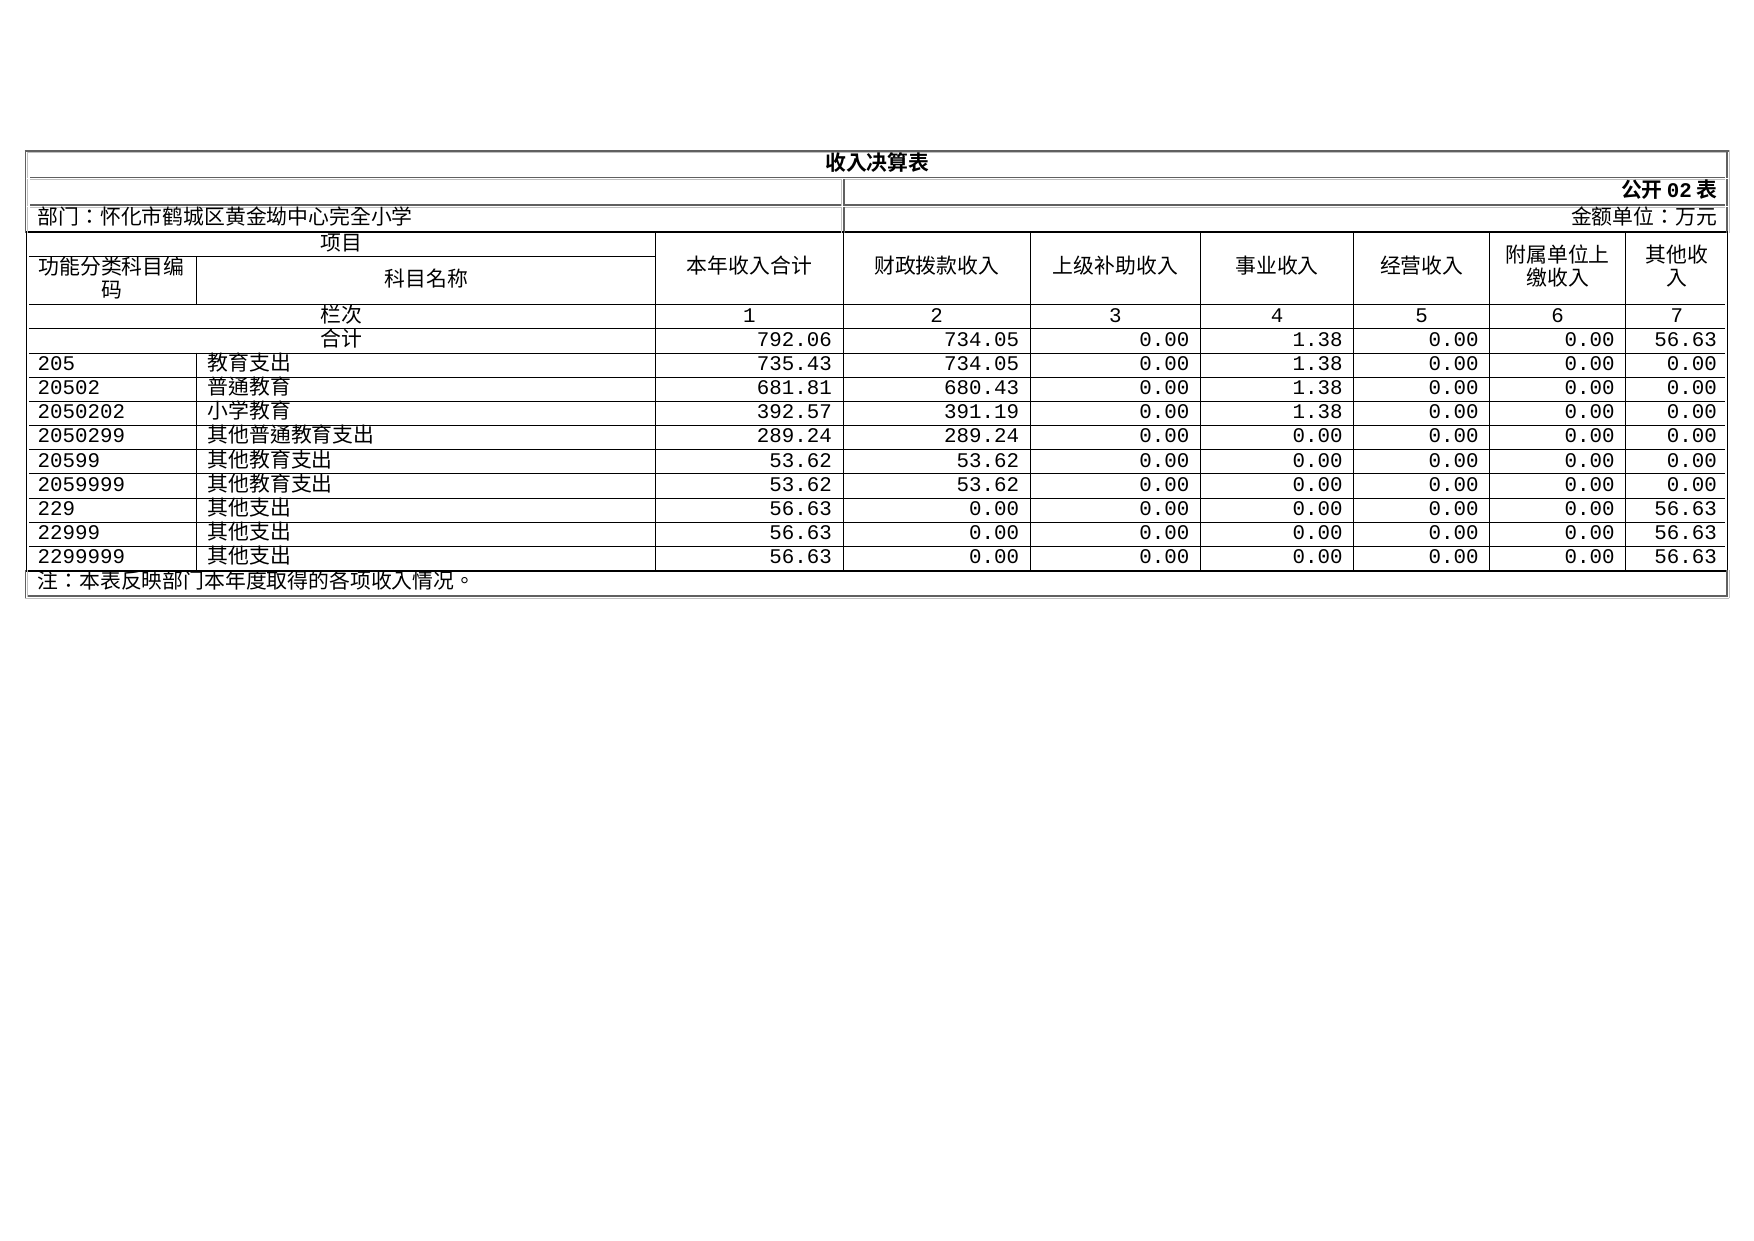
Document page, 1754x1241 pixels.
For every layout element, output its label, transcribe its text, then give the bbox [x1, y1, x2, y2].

table_cell 0.00 [1031, 547, 1200, 570]
table_cell 附属单位上缴收入 [1490, 233, 1625, 304]
table_cell 0.00 [1031, 329, 1200, 352]
table_cell 0.00 [1490, 450, 1625, 473]
table_cell 教育支出 [197, 354, 655, 377]
table_cell 734.05 [844, 329, 1030, 352]
table_cell 0.00 [1626, 425, 1727, 449]
table_cell 0.00 [1354, 450, 1489, 473]
table_cell 注：本表反映部门本年度取得的各项收入情况。 [28, 572, 1726, 595]
table_cell 0.00 [1354, 402, 1489, 425]
table_cell 事业收入 [1201, 233, 1353, 304]
table_cell 0.00 [1354, 354, 1489, 377]
table_cell 项目 [27, 233, 655, 256]
table_cell 0.00 [1031, 354, 1200, 377]
table_cell 部门：怀化市鹤城区黄金坳中心完全小学 [28, 204, 841, 231]
table_cell [26, 177, 843, 204]
table_cell 0.00 [1354, 474, 1489, 497]
table_cell 20502 [27, 377, 196, 401]
table_cell 0.00 [1490, 378, 1625, 401]
table_cell 其他普通教育支出 [197, 426, 655, 449]
table_cell 56.63 [1626, 522, 1727, 546]
table_cell 3 [1031, 305, 1200, 328]
table_cell 0.00 [1626, 473, 1727, 497]
table_cell 2299999 [27, 546, 196, 570]
table_cell 7 [1626, 304, 1727, 328]
table_cell 2059999 [27, 473, 196, 497]
table_cell 财政拨款收入 [844, 233, 1030, 304]
table_cell 0.00 [1490, 499, 1625, 522]
table_cell 普通教育 [197, 378, 655, 401]
table_cell 392.57 [656, 402, 843, 425]
table_cell 391.19 [844, 402, 1030, 425]
table_cell 0.00 [1490, 402, 1625, 425]
table_cell 0.00 [1031, 378, 1200, 401]
table_cell 1.38 [1201, 378, 1353, 401]
table_cell 53.62 [844, 474, 1030, 497]
table_cell 经营收入 [1354, 233, 1489, 304]
table_cell 680.43 [844, 378, 1030, 401]
table_cell 0.00 [1490, 426, 1625, 449]
table_cell 1 [656, 305, 843, 328]
table_cell 6 [1490, 305, 1625, 328]
table_cell 0.00 [1201, 450, 1353, 473]
table_cell 22999 [27, 522, 196, 546]
table_cell 56.63 [1626, 546, 1727, 570]
table_cell 56.63 [656, 523, 843, 546]
table_cell 上级补助收入 [1031, 233, 1200, 304]
table_cell 栏次 [27, 304, 655, 328]
table_cell 0.00 [1354, 426, 1489, 449]
table_cell 金额单位：万元 [845, 204, 1727, 231]
table_cell 53.62 [844, 450, 1030, 473]
table_cell 0.00 [1354, 523, 1489, 546]
table_cell 53.62 [656, 474, 843, 497]
table_cell 科目名称 [197, 257, 655, 304]
table_cell 其他教育支出 [197, 450, 655, 473]
table_cell 0.00 [1354, 329, 1489, 352]
table_cell 735.43 [656, 354, 843, 377]
table_cell 1.38 [1201, 402, 1353, 425]
table_cell 205 [27, 353, 196, 377]
table_cell 229 [27, 498, 196, 522]
table_cell 其他收入 [1626, 233, 1727, 304]
table_cell 792.06 [656, 329, 843, 352]
table_cell 0.00 [844, 547, 1030, 570]
table_cell 0.00 [1201, 474, 1353, 497]
table_cell 0.00 [1354, 378, 1489, 401]
table_cell 0.00 [1490, 354, 1625, 377]
table_cell 2050202 [27, 401, 196, 425]
table_cell 1.38 [1201, 329, 1353, 352]
table_cell 0.00 [1031, 426, 1200, 449]
table_cell 0.00 [1490, 523, 1625, 546]
table_cell 56.63 [656, 499, 843, 522]
table_cell 56.63 [1626, 498, 1727, 522]
table_cell 53.62 [656, 450, 843, 473]
table_cell 小学教育 [197, 402, 655, 425]
table_cell 0.00 [1490, 329, 1625, 352]
table_cell 4 [1201, 305, 1353, 328]
table_cell 0.00 [1201, 499, 1353, 522]
table_cell 0.00 [1626, 449, 1727, 473]
table_cell 5 [1354, 305, 1489, 328]
table_cell 0.00 [1354, 499, 1489, 522]
table_cell 0.00 [1031, 402, 1200, 425]
table_header 收入决算表 [28, 153, 1726, 177]
table_cell 0.00 [1031, 499, 1200, 522]
table_cell 其他教育支出 [197, 474, 655, 497]
table_cell 其他支出 [197, 499, 655, 522]
table_cell 0.00 [1490, 547, 1625, 570]
table_cell 0.00 [1490, 474, 1625, 497]
table_cell 56.63 [656, 547, 843, 570]
table_cell 0.00 [1354, 547, 1489, 570]
table_cell 20599 [27, 449, 196, 473]
table_cell 其他支出 [197, 547, 655, 570]
table_cell 合计 [27, 328, 655, 352]
table_cell 0.00 [1626, 401, 1727, 425]
table_cell 0.00 [1626, 353, 1727, 377]
table_cell 0.00 [1031, 474, 1200, 497]
table_cell 0.00 [844, 499, 1030, 522]
table_cell 734.05 [844, 354, 1030, 377]
table_cell 其他支出 [197, 523, 655, 546]
table_cell 1.38 [1201, 354, 1353, 377]
table_cell 0.00 [1031, 523, 1200, 546]
table_cell 功能分类科目编码 [27, 256, 196, 304]
table_cell 0.00 [1201, 523, 1353, 546]
table_cell 56.63 [1626, 328, 1727, 352]
table_cell 0.00 [844, 523, 1030, 546]
table_cell 2 [844, 305, 1030, 328]
table_cell 681.81 [656, 378, 843, 401]
table_cell 0.00 [1201, 426, 1353, 449]
table_cell 289.24 [656, 426, 843, 449]
table_cell 2050299 [27, 425, 196, 449]
table_cell 0.00 [1031, 450, 1200, 473]
table_cell 289.24 [844, 426, 1030, 449]
table_cell 0.00 [1201, 547, 1353, 570]
table_cell 0.00 [1626, 377, 1727, 401]
table_cell 公开02表 [843, 177, 1728, 204]
table_cell 本年收入合计 [656, 233, 843, 304]
